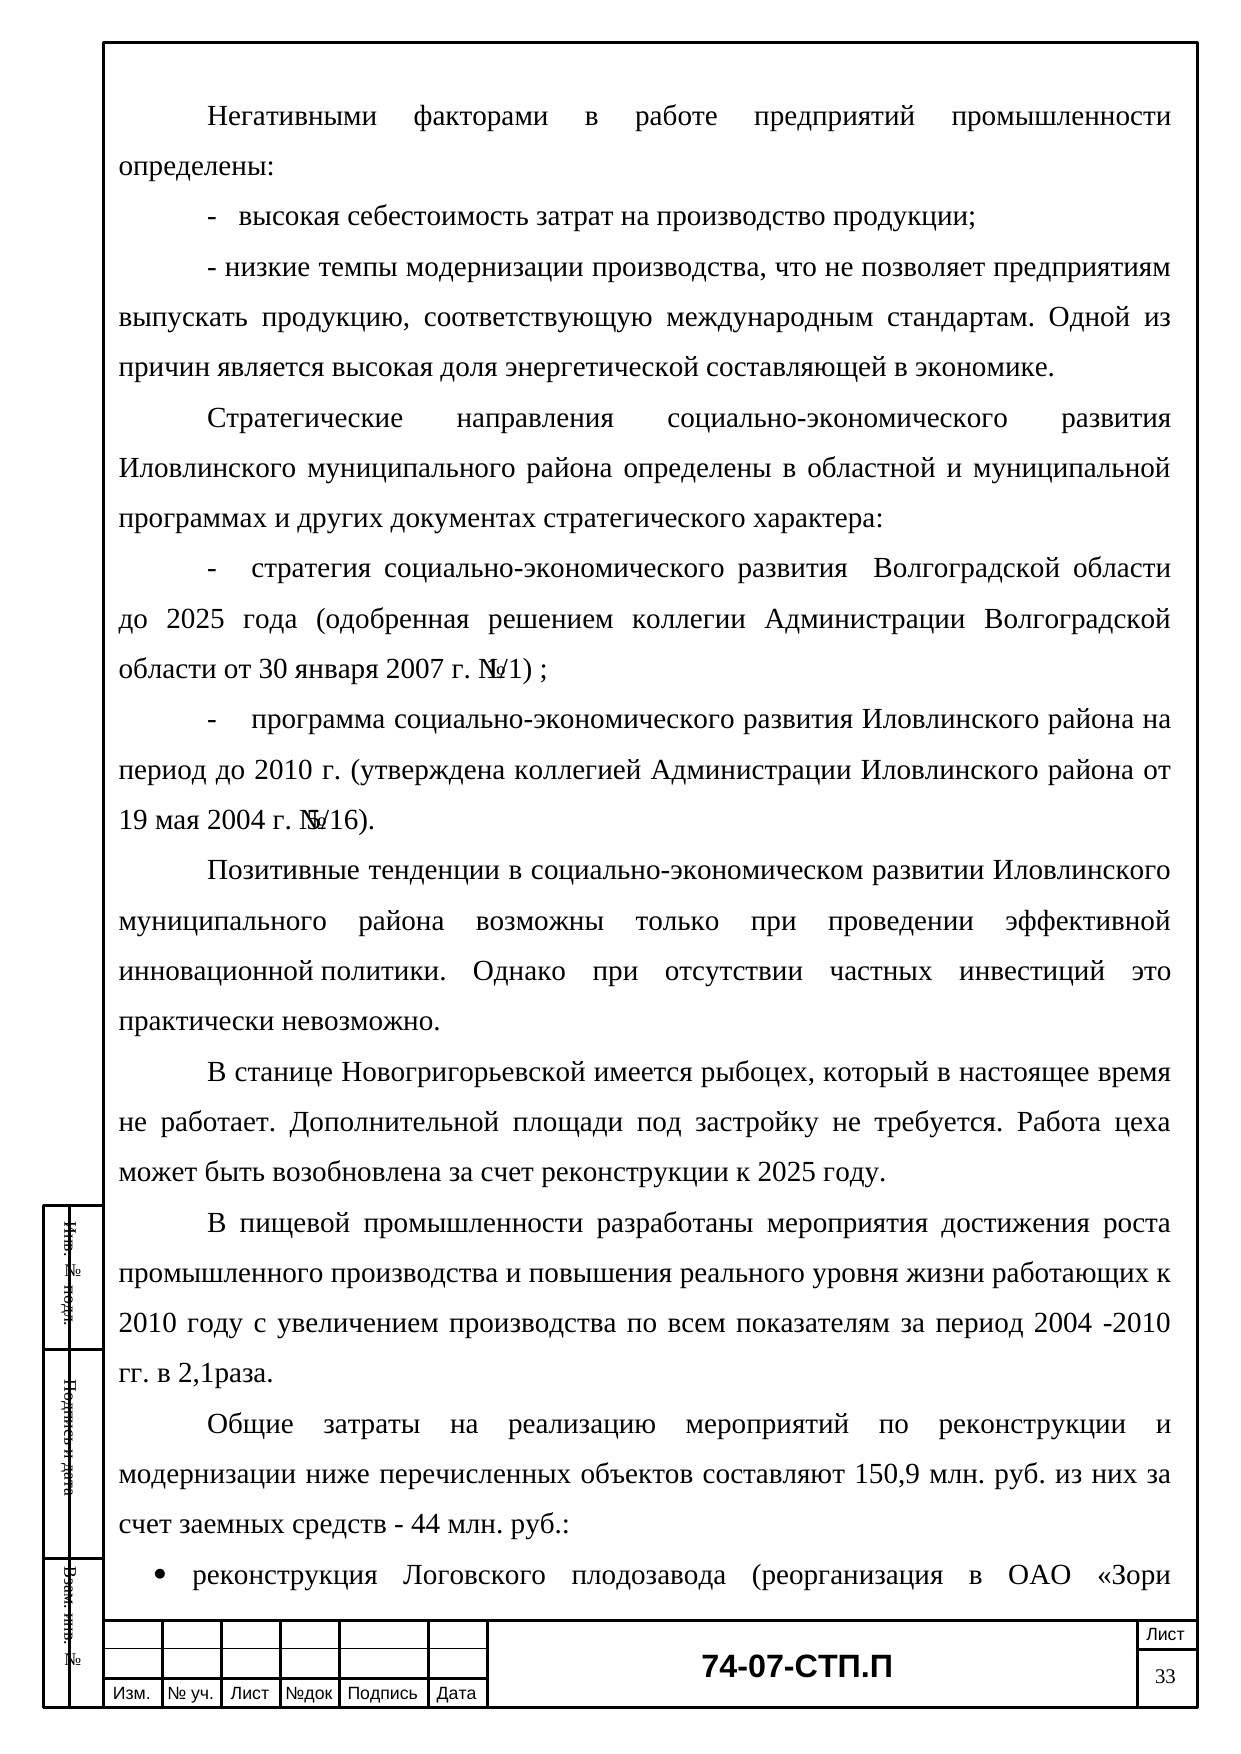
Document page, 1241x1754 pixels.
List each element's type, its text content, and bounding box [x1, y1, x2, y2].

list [155, 1557, 1172, 1591]
text - высокая себестоимость затрат на производство продукции; [118, 198, 1172, 232]
text Негативными факторами в работе предприятий промышленности определены: [118, 98, 1172, 182]
text В пищевой промышленности разработаны мероприятия достижения роста промышленного производства и повышения реального уровня жизни работающих к 2010 году с увеличением производства по всем показателям за период 2004 -2010 гг. в 2,1раза. [118, 1205, 1172, 1389]
text - программа социально-экономического развития Иловлинского района на период до . (утверждена коллегией Администрации Иловлинского района от 19 мая . № 5/16). [118, 702, 1172, 836]
text - стратегия социально-экономического развития Волгоградской области до 2025 года (одобренная решением коллегии Администрации Волгоградской области от 30 января . № 1/1) ; [118, 551, 1172, 685]
text В станице Новогригорьевской имеется рыбоцех, который в настоящее время не работает. Дополнительной площади под застройку не требуется. Работа цеха может быть возобновлена за счет реконструкции к 2025 году. [118, 1054, 1172, 1188]
text - низкие темпы модернизации производства, что не позволяет предприятиям выпускать продукцию, соответствующую международным стандартам. Одной из причин является высокая доля энергетической составляющей в экономике. [118, 249, 1172, 383]
text Позитивные тенденции в социально-экономическом развитии Иловлинского муниципального района возможны только при проведении эффективной инновационной политики. Однако при отсутствии частных инвестиций это практически невозможно. [118, 852, 1172, 1037]
text Общие затраты на реализацию мероприятий по реконструкции и модернизации ниже перечисленных объектов составляют 150,9 млн. руб. из них за счет заемных средств - 44 млн. руб.: [118, 1406, 1172, 1540]
text Стратегические направления социально-экономического развития Иловлинского муниципального района определены в областной и муниципальной программах и других документах стратегического характера: [118, 400, 1172, 534]
